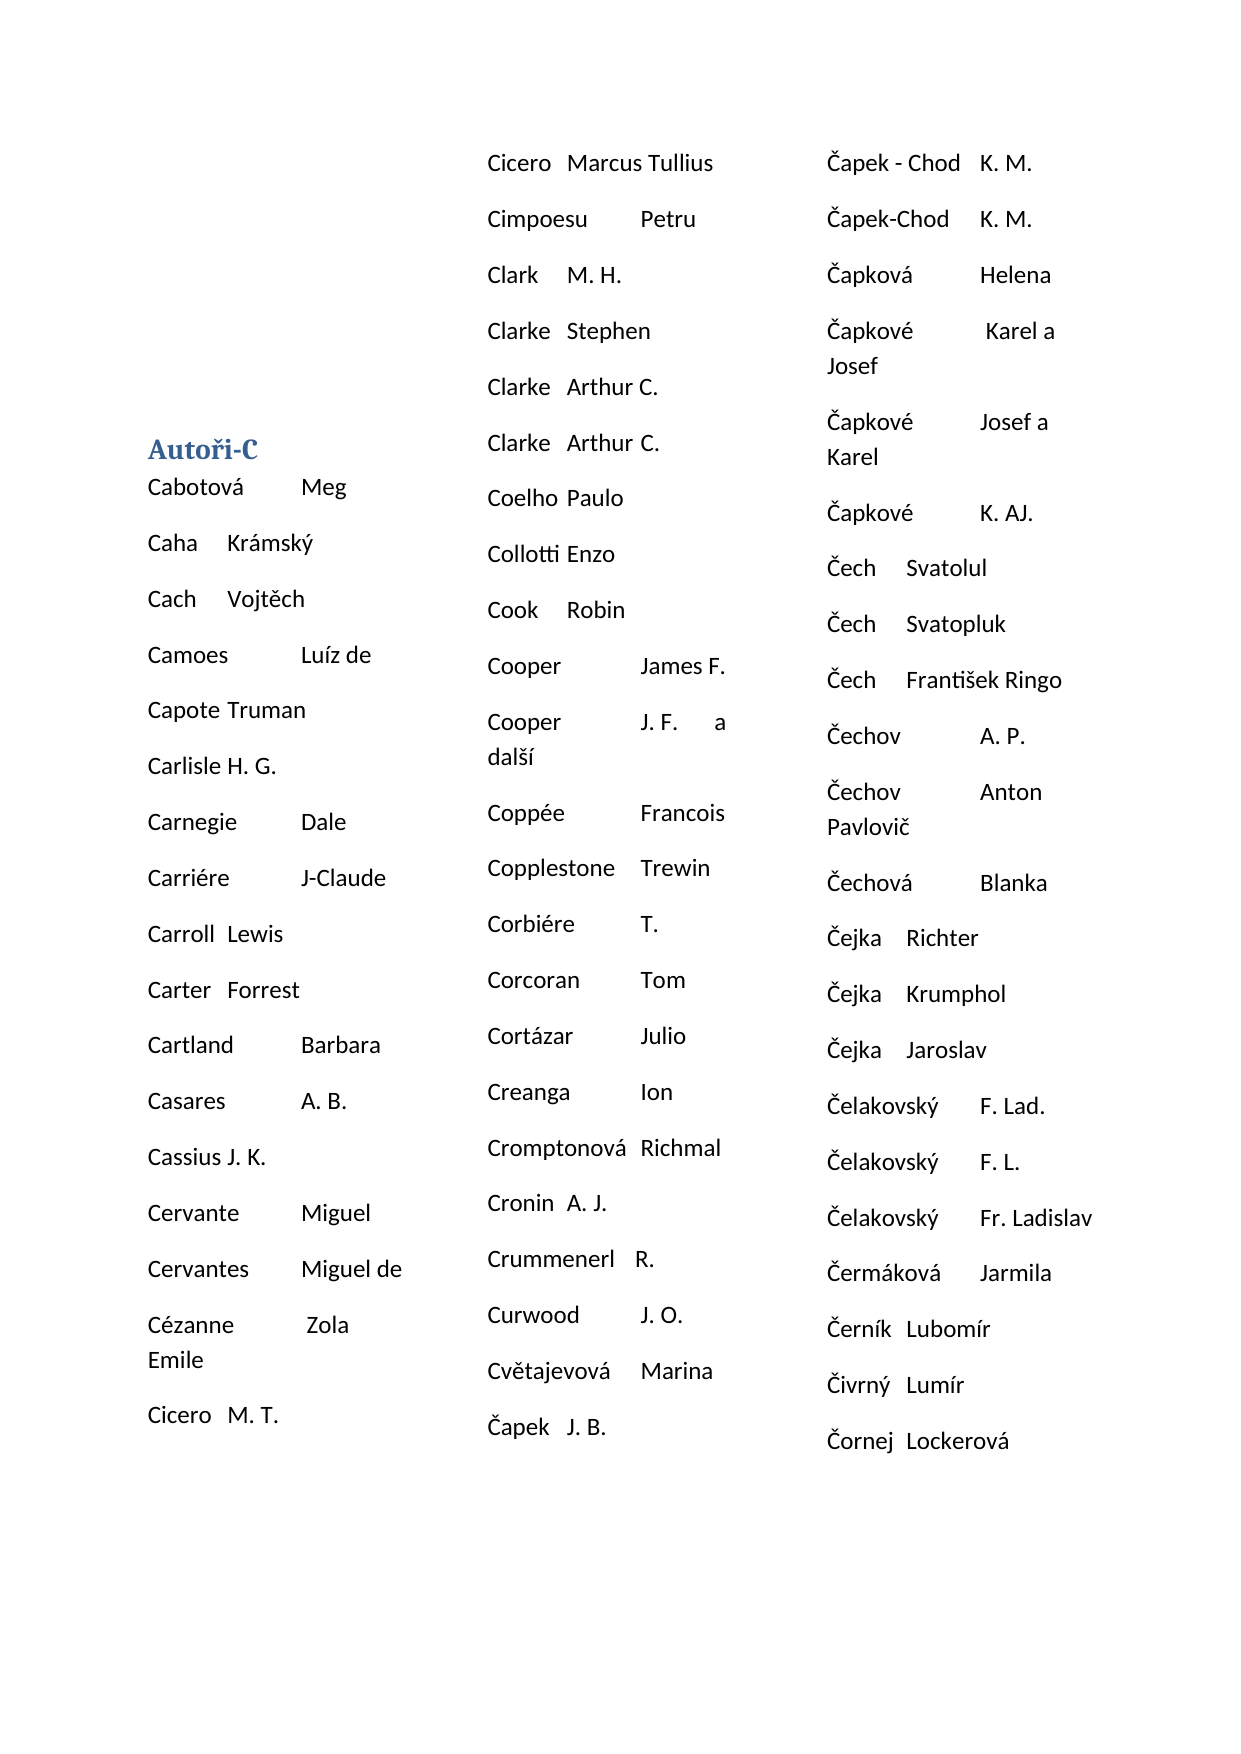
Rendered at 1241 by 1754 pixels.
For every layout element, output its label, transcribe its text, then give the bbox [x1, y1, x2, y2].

text Cvětajevová Marina [487, 1355, 753, 1386]
text Cézanne Zola Emile [148, 1309, 413, 1374]
text Čejka Jaroslav [827, 1034, 1093, 1065]
text Čelakovský F. L. [827, 1146, 1093, 1176]
text Carnegie Dale [148, 806, 413, 837]
text Cassius J. K. [148, 1141, 413, 1172]
text Cabotová Meg [148, 471, 413, 502]
text Carroll Lewis [148, 918, 413, 948]
text Čapek J. B. [487, 1411, 753, 1441]
text Čapkové K. AJ. [827, 497, 1093, 527]
text Cortázar Julio [487, 1020, 753, 1051]
text Čapek-Chod K. M. [827, 203, 1093, 234]
text Cartland Barbara [148, 1030, 413, 1060]
text Cervantes Miguel de [148, 1253, 413, 1283]
text Čornej Lockerová [827, 1425, 1093, 1456]
text Crummenerl R. [487, 1243, 753, 1274]
text Cooper James F. [487, 650, 753, 681]
text Čech František Ringo [827, 664, 1093, 695]
text Copplestone Trewin [487, 853, 753, 883]
text Čejka Richter [827, 923, 1093, 953]
subtitle Autoři-C [148, 433, 413, 466]
text Čechová Blanka [827, 867, 1093, 897]
text Creanga Ion [487, 1076, 753, 1106]
text Černík Lubomír [827, 1313, 1093, 1344]
text Collotti Enzo [487, 538, 753, 569]
text Čech Svatopluk [827, 608, 1093, 639]
text Čejka Krumphol [827, 978, 1093, 1009]
text Čapkové Josef a Karel [827, 406, 1093, 471]
text Čapkové Karel a Josef [827, 315, 1093, 381]
text Coelho Paulo [487, 483, 753, 513]
text Cimpoesu Petru [487, 203, 753, 234]
text Coppée Francois [487, 797, 753, 827]
text Čermáková Jarmila [827, 1258, 1093, 1288]
text Camoes Luíz de [148, 639, 413, 669]
text Clark M. H. [487, 259, 753, 290]
text Čapková Helena [827, 259, 1093, 290]
text Clarke Arthur C. [487, 371, 753, 401]
text Čechov Anton Pavlovič [827, 776, 1093, 841]
text Caha Krámský [148, 527, 413, 558]
text Čivrný Lumír [827, 1369, 1093, 1400]
text Cook Robin [487, 594, 753, 625]
text Corcoran Tom [487, 964, 753, 995]
text Cronin A. J. [487, 1188, 753, 1218]
text Cach Vojtěch [148, 583, 413, 613]
text Čech Svatolul [827, 553, 1093, 583]
text Curwood J. O. [487, 1299, 753, 1330]
text Čechov A. P. [827, 720, 1093, 751]
text Capote Truman [148, 695, 413, 725]
text Čelakovský Fr. Ladislav [827, 1202, 1093, 1232]
text Čapek - Chod K. M. [827, 148, 1093, 178]
text Cervante Miguel [148, 1197, 413, 1228]
text Casares A. B. [148, 1086, 413, 1116]
text Cicero Marcus Tullius [487, 148, 753, 178]
text Clarke Arthur C. [487, 427, 753, 457]
text Carriére J-Claude [148, 862, 413, 893]
text Cromptonová Richmal [487, 1132, 753, 1162]
text Carter Forrest [148, 974, 413, 1004]
text Corbiére T. [487, 908, 753, 939]
text Carlisle H. G. [148, 751, 413, 781]
text Čelakovský F. Lad. [827, 1090, 1093, 1121]
text Cicero M. T. [148, 1400, 413, 1430]
text Clarke Stephen [487, 315, 753, 346]
text Cooper J. F. a další [487, 706, 753, 771]
